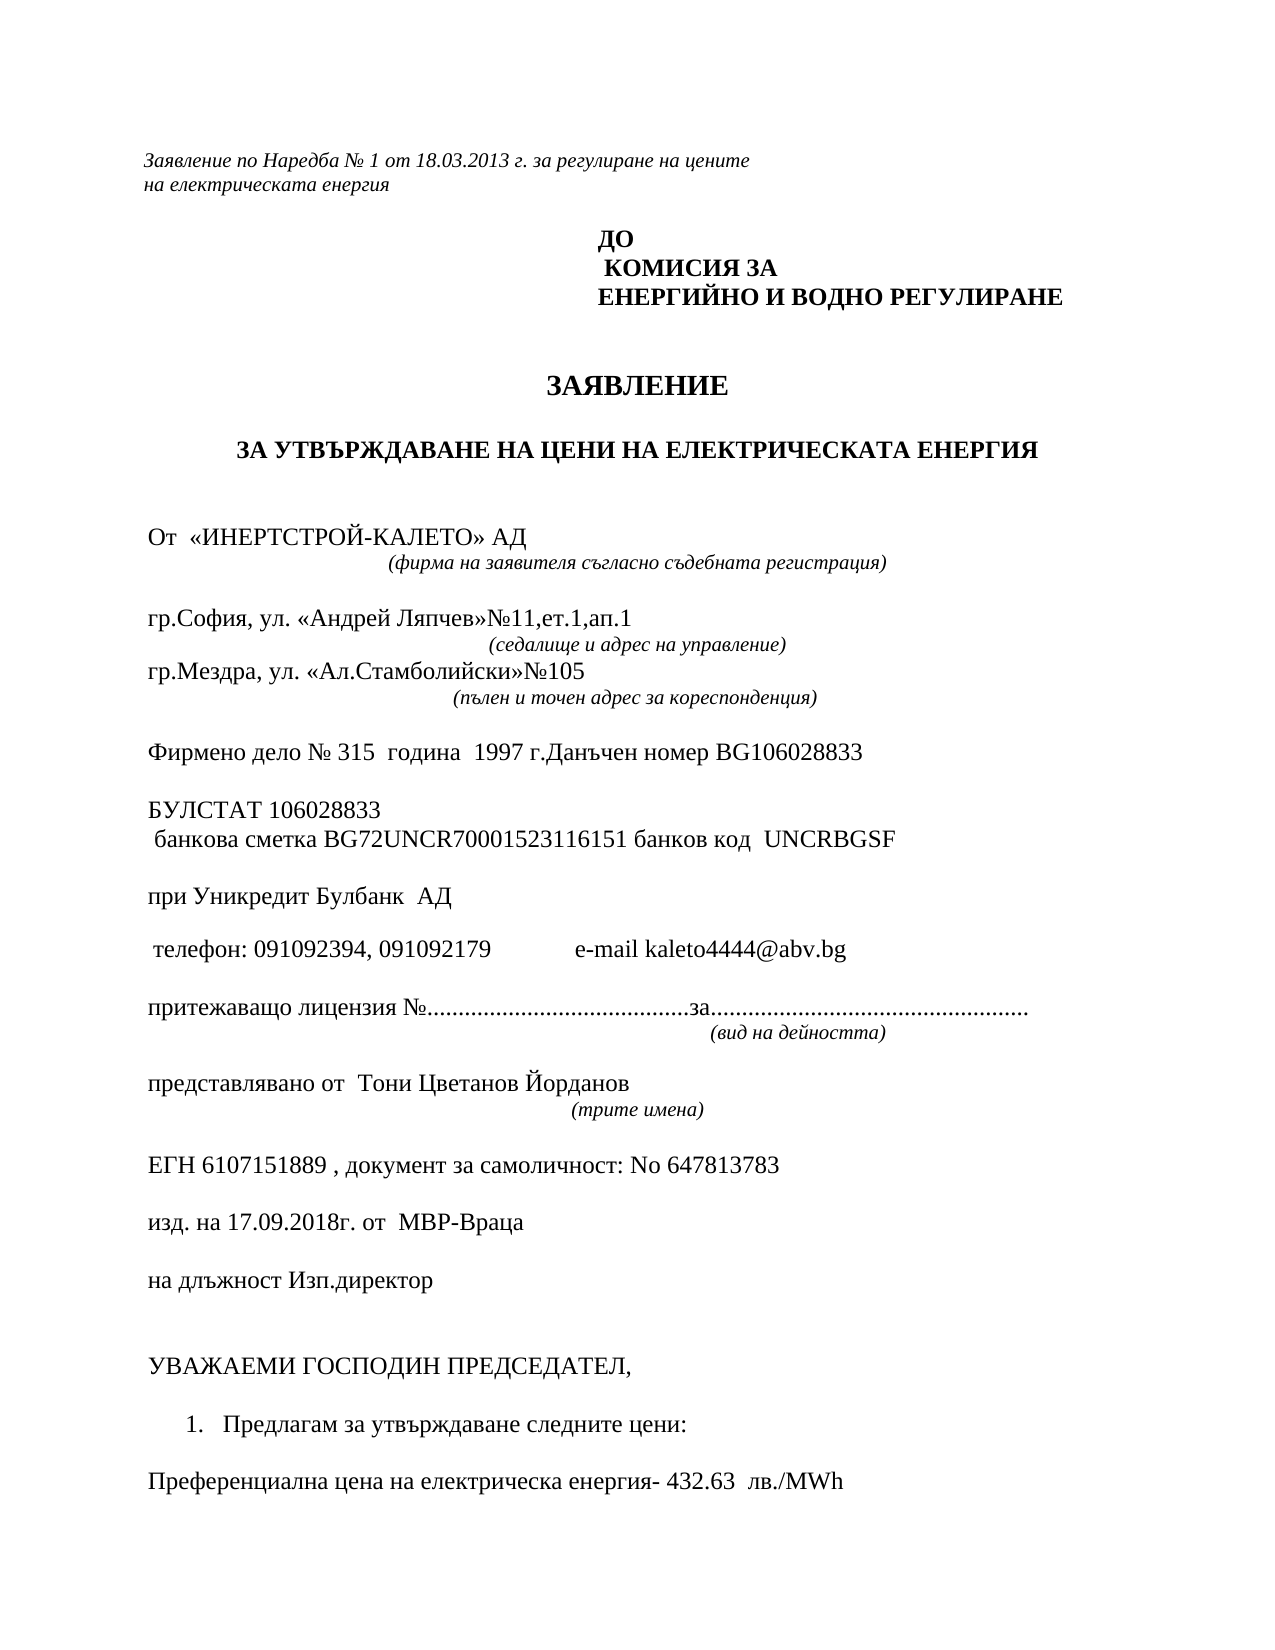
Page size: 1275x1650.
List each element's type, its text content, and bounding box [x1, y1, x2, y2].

text Фирмено дело № 315 година 1997 г.Данъчен номер BG106028833 [148, 737, 1127, 766]
text (вид на дейността) [148, 1020, 1127, 1044]
text (трите имена) [148, 1097, 1127, 1121]
table_header Заявление по Наредба № 1 от 18.03.2013 г. за регулиране на цените на електрическата енергия [136, 148, 758, 196]
text Преференциална цена на елeктрическа енергия- 432.63 лв./MWh [148, 1466, 1127, 1495]
text ДО [598, 224, 1127, 253]
text банкова сметка BG72UNCR70001523116151 банков код UNCRBGSF [148, 824, 1127, 852]
text представлявано от Тони Цветанов Йорданов [148, 1068, 1127, 1097]
text при Уникредит Булбанк АД [148, 881, 1127, 910]
text От «ИНЕРТСТРОЙ-КАЛЕТО» АД [148, 522, 1127, 550]
text ЕНЕРГИЙНО И ВОДНО РЕГУЛИРАНЕ [598, 282, 1127, 311]
text на длъжност Изп.директор [148, 1265, 1127, 1294]
text (пълен и точен адрес за кореспонденция) [148, 685, 1127, 709]
text ЕГН 6107151889 , документ за самоличност: Nо 647813783 [148, 1150, 1127, 1179]
text гр.София, ул. «Андрей Ляпчев»№11,ет.1,ап.1 [148, 603, 1127, 632]
text притежаващо лицензия №..........................................за................................................... [148, 992, 1127, 1020]
text изд. на 17.09.2018г. от МВР-Враца [148, 1207, 1127, 1236]
text гр.Мездра, ул. «Ал.Стамболийски»№105 [148, 656, 1127, 685]
text 1. Предлагам за утвърждаване следните цени: [185, 1409, 1127, 1437]
subtitle ЗАЯВЛЕНИЕ [148, 368, 1127, 402]
text БУЛСТАТ 106028833 [148, 795, 1127, 824]
text (фирма на заявителя съгласно съдебната регистрация) [148, 550, 1127, 574]
text телефон: 091092394, 091092179 e-mail kaleto4444@abv.bg [148, 934, 1127, 963]
text КОМИСИЯ ЗА [598, 253, 1127, 282]
text ЗА УТВЪРЖДАВАНЕ НА ЦЕНИ НА ЕЛЕКТРИЧЕСКАТА ЕНЕРГИЯ [148, 435, 1127, 464]
text УВАЖАЕМИ ГОСПОДИН ПРЕДСЕДАТЕЛ, [148, 1351, 1127, 1380]
text (седалище и адрес на управление) [148, 632, 1127, 656]
